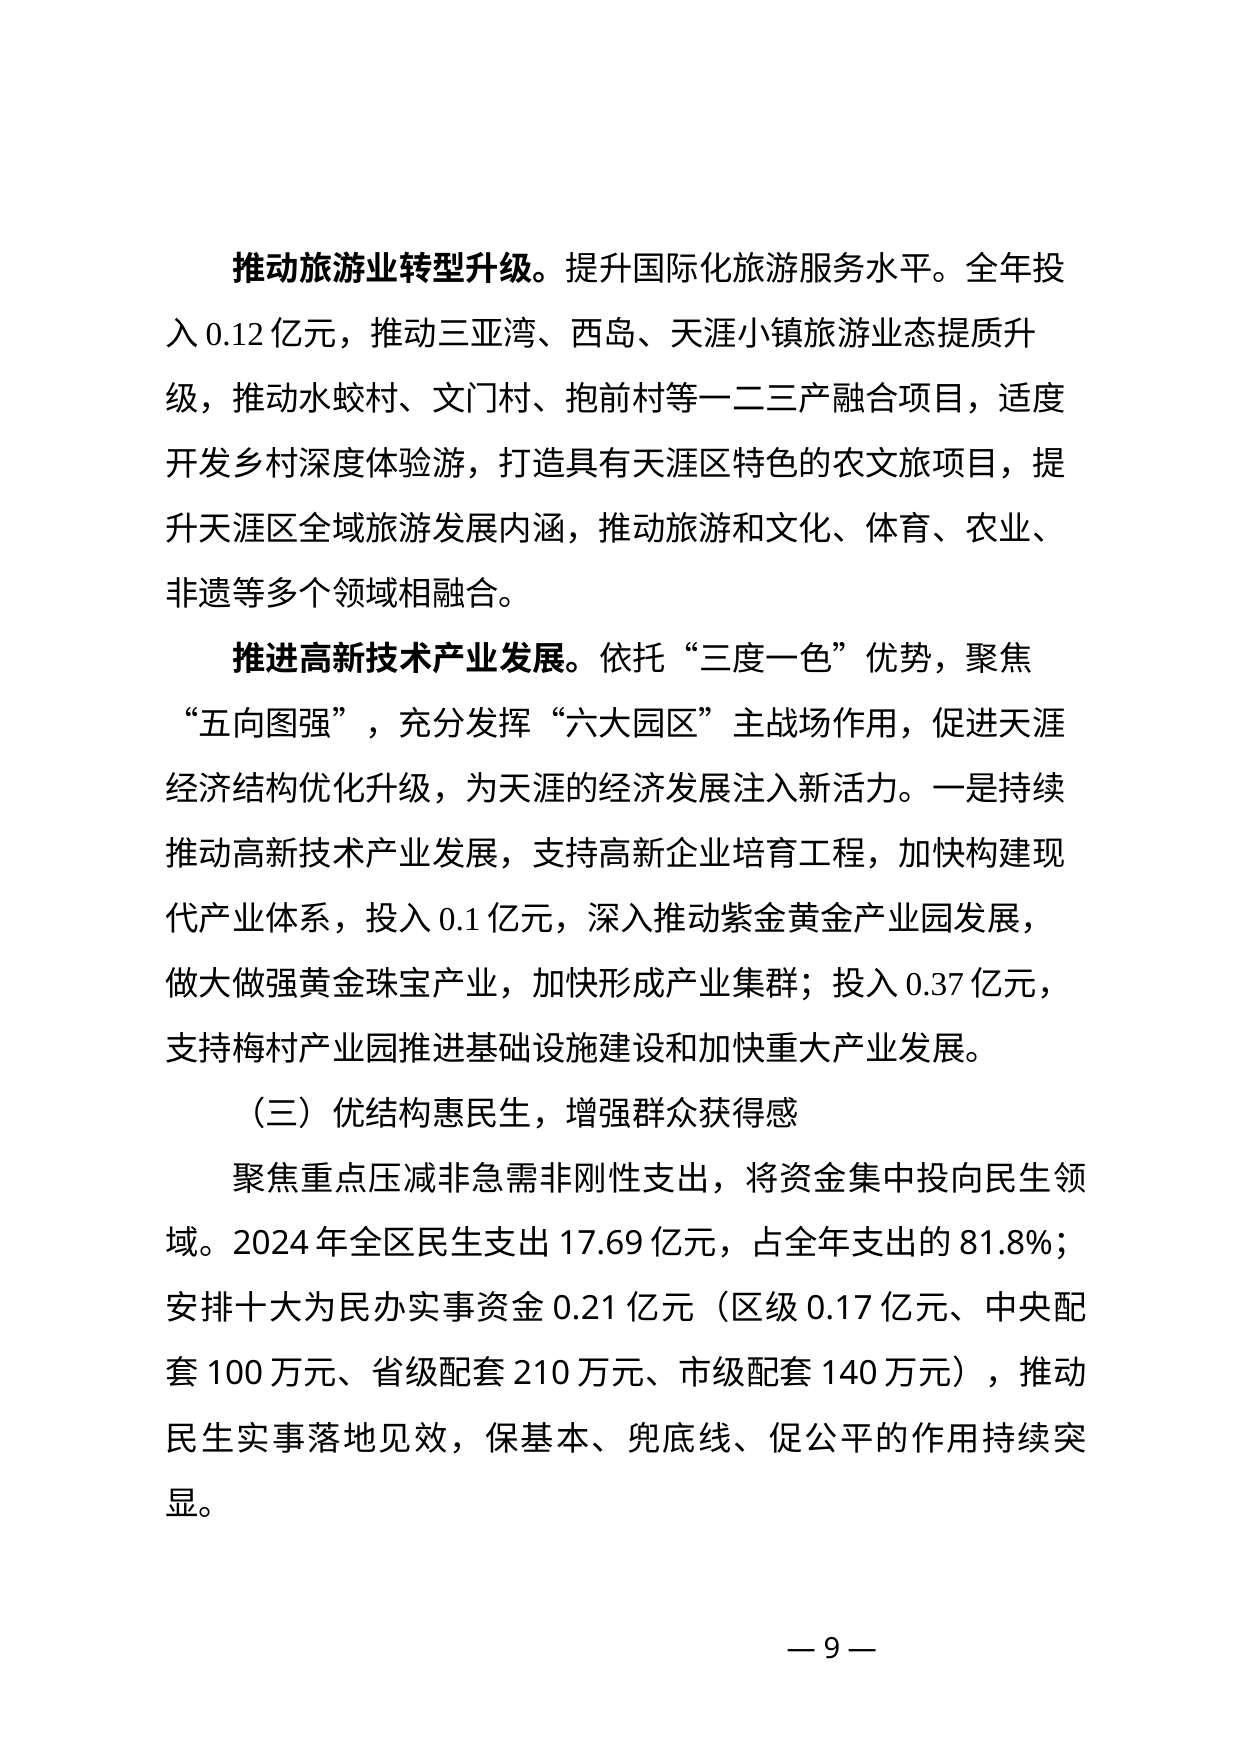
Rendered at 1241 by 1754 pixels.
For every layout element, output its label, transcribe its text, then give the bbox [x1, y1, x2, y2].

text 聚焦重点压减非急需非刚性支出，将资金集中投向民生领域。2024年全区民生支出 17.69亿元，占全年支出的81.8%；安排十大为民办实事资金0.21亿元（区级0.17亿元、中央配套100万元、省级配套210万元、市级配套140万元），推动民生实事落地见效，保基本、兜底线、促公平的作用持续突显。 [165, 1143, 1087, 1533]
list 推动旅游业转型升级。提升国际化旅游服务水平。全年投入0.12亿元，推动三亚湾、西岛、天涯小镇旅游业态提质升级，推动水蛟村、文门村、抱前村等一二三产融合项目，适度开发乡村深度体验游，打造具有天涯区特色的农文旅项目，提升天涯区全域旅游发展内涵，推动旅游和文化、体育、农业、非遗等多个领域相融合。 [165, 233, 1087, 623]
list （三）优结构惠民生，增强群众获得感 [165, 1078, 1087, 1143]
list 推进高新技术产业发展。依托“三度一色”优势，聚焦“五向图强”，充分发挥“六大园区”主战场作用，促进天涯经济结构优化升级，为天涯的经济发展注入新活力。一是持续推动高新技术产业发展，支持高新企业培育工程，加快构建现代产业体系，投入0.1亿元，深入推动紫金黄金产业园发展，做大做强黄金珠宝产业，加快形成产业集群；投入0.37亿元，支持梅村产业园推进基础设施建设和加快重大产业发展。 [165, 623, 1087, 1078]
